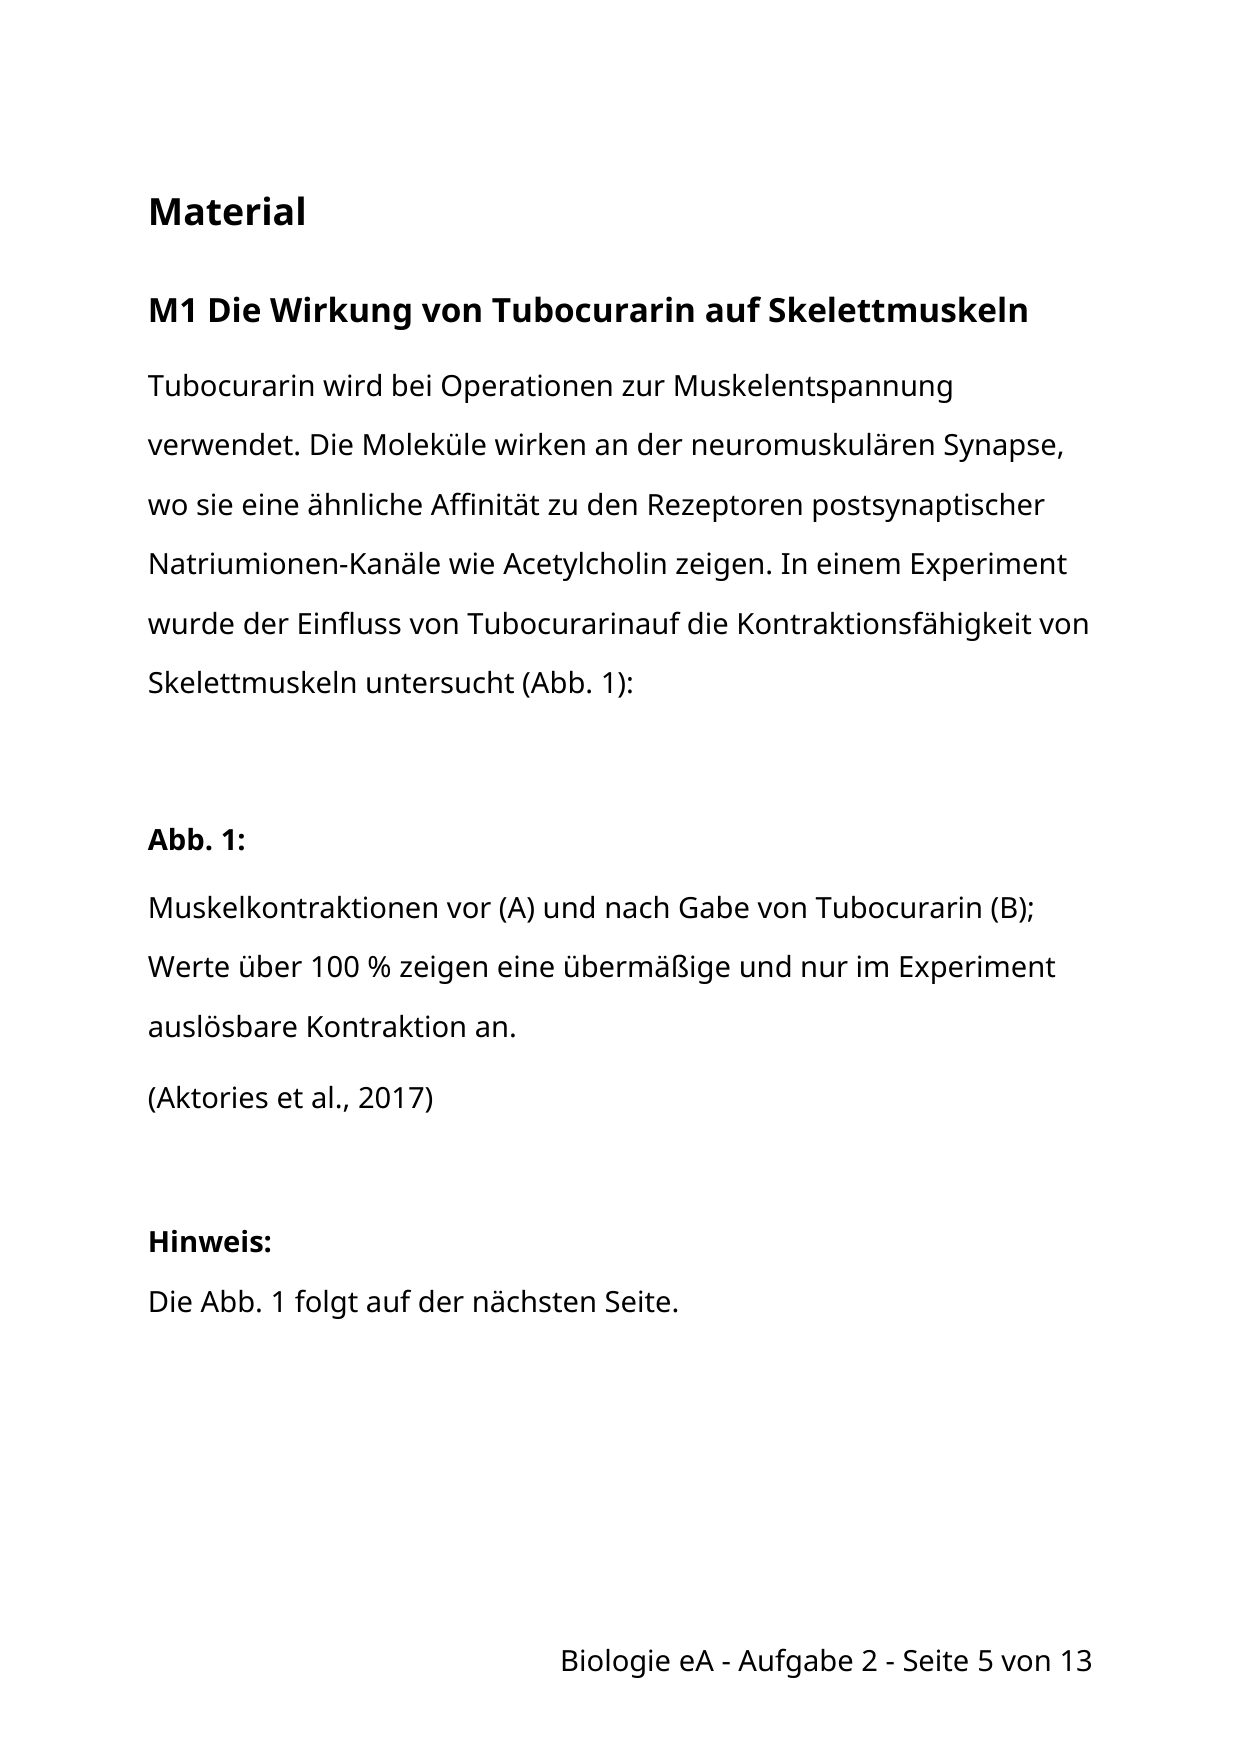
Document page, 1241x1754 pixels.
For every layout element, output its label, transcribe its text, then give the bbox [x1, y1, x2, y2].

text Hinweis: Die Abb. 1 folgt auf der nächsten Seite. [148, 1222, 1093, 1321]
subtitle M1 Die Wirkung von Tubocurarin auf Skelettmuskeln [148, 287, 1093, 332]
text Tubocurarin wird bei Operationen zur Muskelentspannung verwendet. Die Moleküle wirken an der neuromuskulären Synapse, wo sie eine ähnliche Affinität zu den Rezeptoren postsynaptischer Natriumionen-Kanäle wie Acetylcholin zeigen. In einem Experiment wurde der Einfluss von Tubocurarinauf die Kontraktionsfähigkeit von Skelettmuskeln untersucht (Abb. 1): [148, 365, 1093, 702]
text (Aktories et al., 2017) [148, 1078, 1093, 1117]
subtitle Material [148, 185, 1093, 236]
text Muskelkontraktionen vor (A) und nach Gabe von Tubocurarin (B); Werte über 100 % zeigen eine übermäßige und nur im Experiment auslösbare Kontraktion an. [148, 887, 1093, 1046]
subtitle Abb. 1: [148, 819, 1093, 859]
